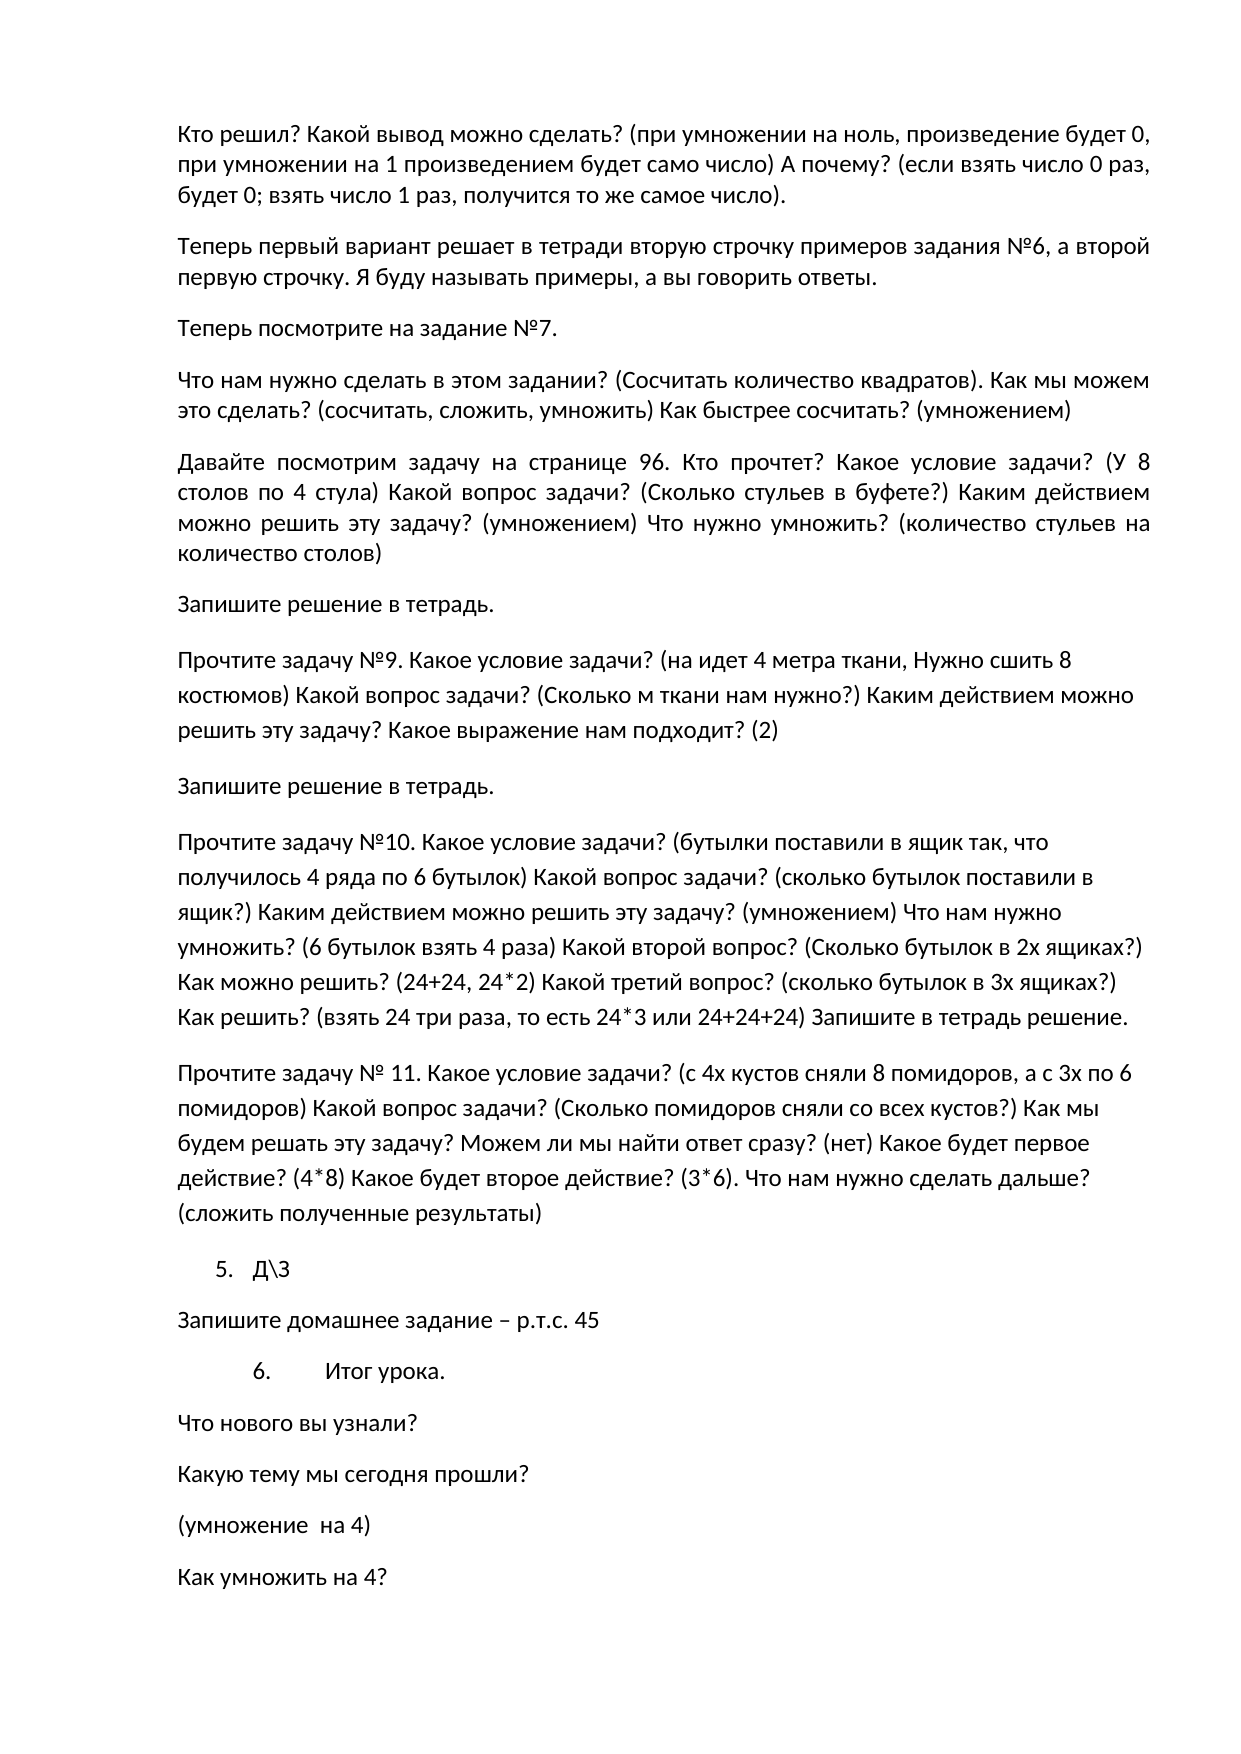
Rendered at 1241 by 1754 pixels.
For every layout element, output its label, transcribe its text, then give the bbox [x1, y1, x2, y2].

text Какую тему мы сегодня прошли? [177, 1458, 1152, 1489]
text (умножение на 4) [177, 1509, 1152, 1540]
list Д\З [215, 1253, 1152, 1283]
text Теперь посмотрите на задание №7. [177, 312, 1152, 343]
text Запишите решение в тетрадь. [177, 588, 1152, 619]
text Теперь первый вариант решает в тетради вторую строчку примеров задания №6, а второй первую строчку. Я буду называть примеры, а вы говорить ответы. [177, 231, 1152, 292]
text Прочтите задачу №10. Какое условие задачи? (бутылки поставили в ящик так, что получилось 4 ряда по 6 бутылок) Какой вопрос задачи? (сколько бутылок поставили в ящик?) Каким действием можно решить эту задачу? (умножением) Что нам нужно умножить? (6 бутылок взять 4 раза) Какой второй вопрос? (Сколько бутылок в 2х ящиках?) Как можно решить? (24+24, 24*2) Какой третий вопрос? (сколько бутылок в 3х ящиках?) Как решить? (взять 24 три раза, то есть 24*3 или 24+24+24) Запишите в тетрадь решение. [177, 826, 1152, 1032]
text Что нового вы узнали? [177, 1407, 1152, 1437]
list Итог урока. [252, 1355, 1152, 1386]
text Что нам нужно сделать в этом задании? (Сосчитать количество квадратов). Как мы можем это сделать? (сосчитать, сложить, умножить) Как быстрее сосчитать? (умножением) [177, 364, 1152, 425]
text Прочтите задачу № 11. Какое условие задачи? (с 4х кустов сняли 8 помидоров, а с 3х по 6 помидоров) Какой вопрос задачи? (Сколько помидоров сняли со всех кустов?) Как мы будем решать эту задачу? Можем ли мы найти ответ сразу? (нет) Какое будет первое действие? (4*8) Какое будет второе действие? (3*6). Что нам нужно сделать дальше? (сложить полученные результаты) [177, 1057, 1152, 1227]
text Прочтите задачу №9. Какое условие задачи? (на идет 4 метра ткани, Нужно сшить 8 костюмов) Какой вопрос задачи? (Сколько м ткани нам нужно?) Каким действием можно решить эту задачу? Какое выражение нам подходит? (2) [177, 644, 1152, 745]
text Давайте посмотрим задачу на странице 96. Кто прочтет? Какое условие задачи? (У 8 столов по 4 стула) Какой вопрос задачи? (Сколько стульев в буфете?) Каким действием можно решить эту задачу? (умножением) Что нужно умножить? (количество стульев на количество столов) [177, 446, 1152, 568]
text Кто решил? Какой вывод можно сделать? (при умножении на ноль, произведение будет 0, при умножении на 1 произведением будет само число) А почему? (если взять число 0 раз, будет 0; взять число 1 раз, получится то же самое число). [177, 118, 1152, 210]
text Запишите решение в тетрадь. [177, 770, 1152, 801]
text Как умножить на 4? [177, 1561, 1152, 1591]
text Запишите домашнее задание – р.т.с. 45 [177, 1304, 1152, 1334]
